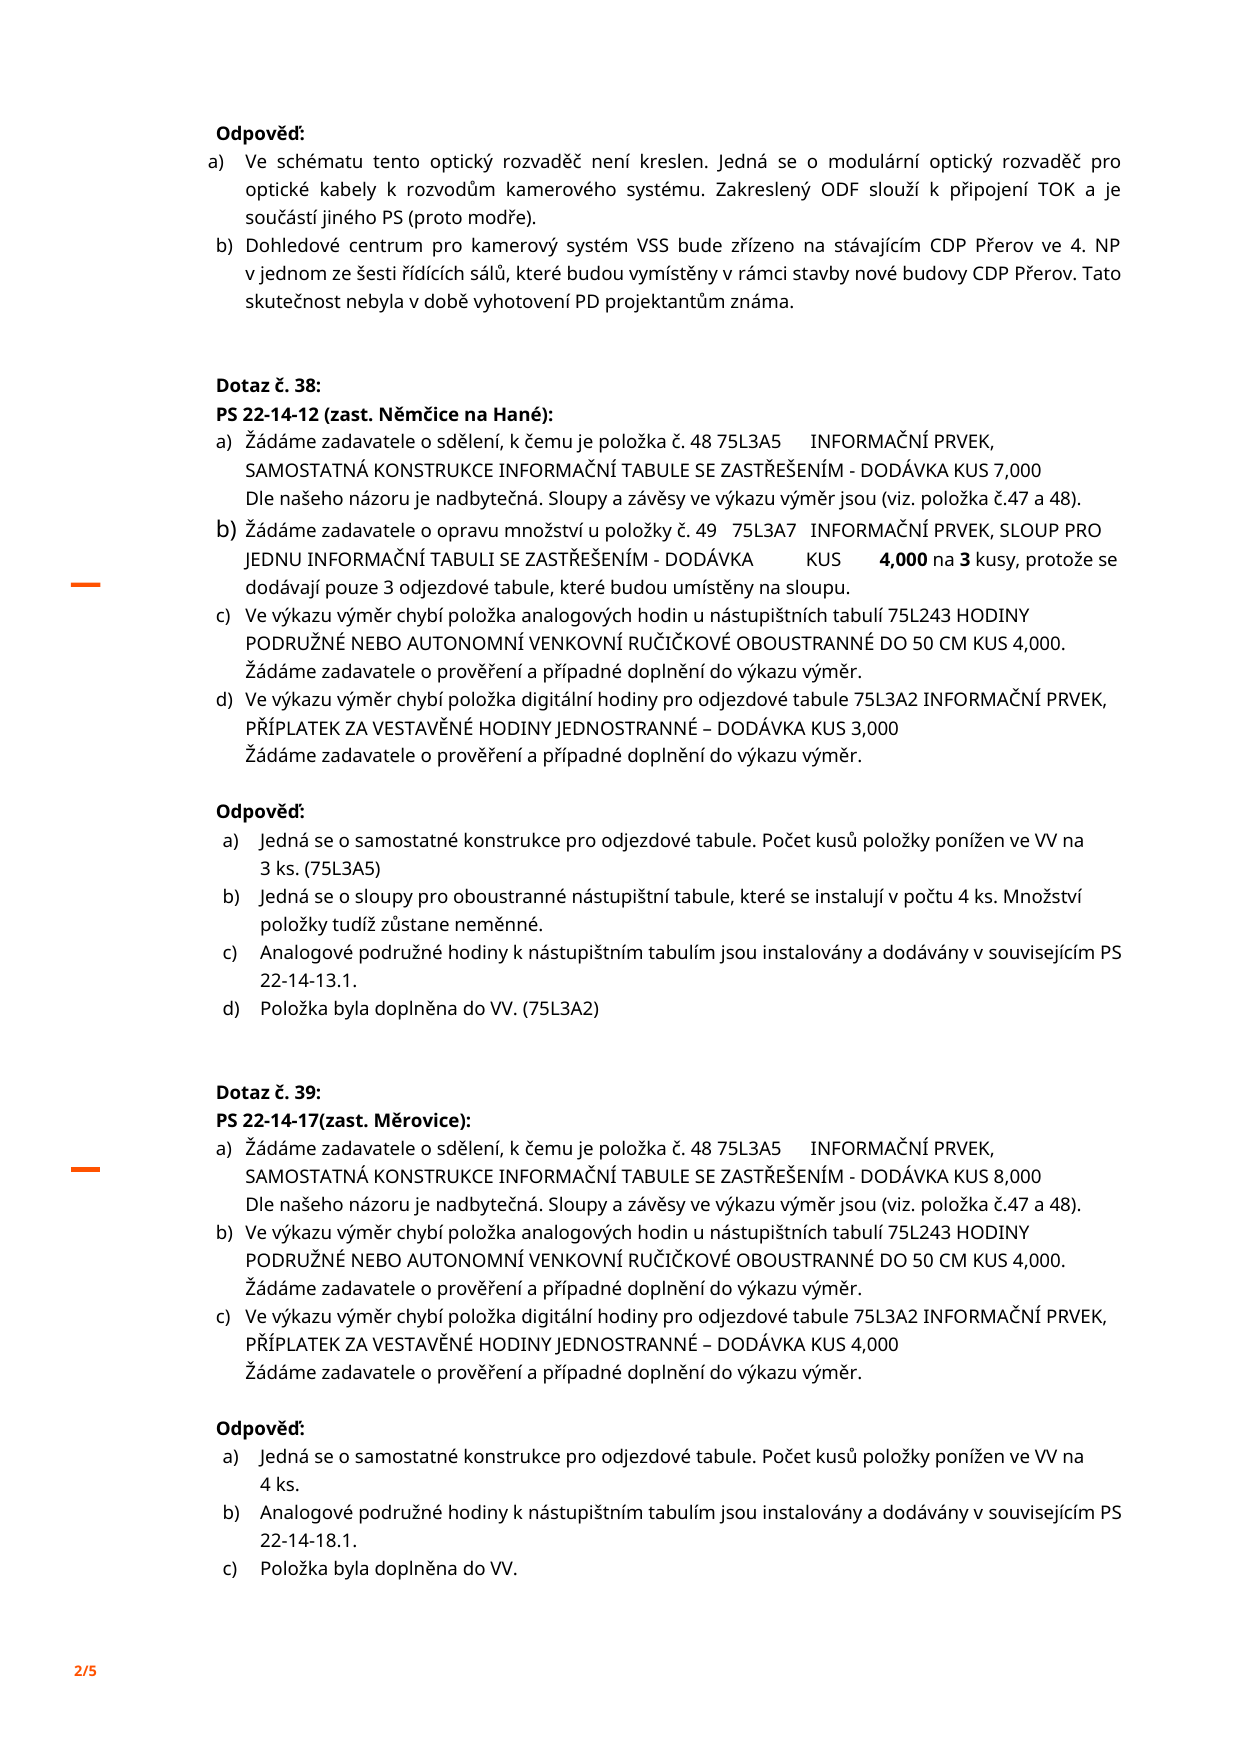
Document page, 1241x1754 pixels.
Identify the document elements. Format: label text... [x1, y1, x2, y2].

text Dotaz č. 39: [216, 1079, 1122, 1104]
list Analogové podružné hodiny k nástupištním tabulím jsou instalovány a dodávány v souvisejícím PS 22-14-13.1. [222, 939, 1122, 992]
text Dle našeho názoru je nadbytečná. Sloupy a závěsy ve výkazu výměr jsou (viz. položka č.47 a 48). [245, 485, 1122, 510]
text Odpověď: [216, 799, 1122, 824]
list Jedná se o samostatné konstrukce pro odjezdové tabule. Počet kusů položky ponížen ve VV na 4 ks. [222, 1443, 1122, 1497]
text PS 22-14-12 (zast. Němčice na Hané): [216, 401, 1122, 426]
list Položka byla doplněna do VV. (75L3A2) [222, 995, 1122, 1021]
text a) Žádáme zadavatele o sdělení, k čemu je položka č. 48 75L3A5 INFORMAČNÍ PRVEK, SAMOSTATNÁ KONSTRUKCE INFORMAČNÍ TABULE SE ZASTŘEŠENÍM - DODÁVKA KUS 7,000 [216, 429, 1122, 482]
list Žádáme zadavatele o prověření a případné doplnění do výkazu výměr. [245, 1359, 1122, 1385]
list Žádáme zadavatele o sdělení, k čemu je položka č. 48 75L3A5 INFORMAČNÍ PRVEK, SAMOSTATNÁ KONSTRUKCE INFORMAČNÍ TABULE SE ZASTŘEŠENÍM - DODÁVKA KUS 8,000 [216, 1135, 1122, 1189]
text Odpověď: [216, 121, 1122, 146]
list Ve výkazu výměr chybí položka digitální hodiny pro odjezdové tabule 75L3A2 INFORMAČNÍ PRVEK, PŘÍPLATEK ZA VESTAVĚNÉ HODINY JEDNOSTRANNÉ – DODÁVKA KUS 4,000 [216, 1303, 1122, 1357]
list Žádáme zadavatele o opravu množství u položky č. 49 75L3A7 INFORMAČNÍ PRVEK, SLOUP PRO JEDNU INFORMAČNÍ TABULI SE ZASTŘEŠENÍM - DODÁVKA KUS 4,000 na 3 kusy, protože se dodávají pouze 3 odjezdové tabule, které budou umístěny na sloupu. [216, 513, 1122, 600]
list Položka byla doplněna do VV. [222, 1555, 1122, 1581]
list Jedná se o samostatné konstrukce pro odjezdové tabule. Počet kusů položky ponížen ve VV na 3 ks. (75L3A5) [222, 827, 1122, 880]
list Analogové podružné hodiny k nástupištním tabulím jsou instalovány a dodávány v souvisejícím PS 22-14-18.1. [222, 1499, 1122, 1553]
list Dohledové centrum pro kamerový systém VSS bude zřízeno na stávajícím CDP Přerov ve 4. NP v jednom ze šesti řídících sálů, které budou vymístěny v rámci stavby nové budovy CDP Přerov. Tato skutečnost nebyla v době vyhotovení PD projektantům známa. [216, 233, 1122, 314]
text c) Ve výkazu výměr chybí položka analogových hodin u nástupištních tabulí 75L243 HODINY PODRUŽNÉ NEBO AUTONOMNÍ VENKOVNÍ RUČIČKOVÉ OBOUSTRANNÉ DO 50 CM KUS 4,000. Žádáme zadavatele o prověření a případné doplnění do výkazu výměr. [216, 603, 1122, 684]
list Jedná se o sloupy pro oboustranné nástupištní tabule, které se instalují v počtu 4 ks. Množství položky tudíž zůstane neměnné. [222, 883, 1122, 936]
list Ve výkazu výměr chybí položka analogových hodin u nástupištních tabulí 75L243 HODINY PODRUŽNÉ NEBO AUTONOMNÍ VENKOVNÍ RUČIČKOVÉ OBOUSTRANNÉ DO 50 CM KUS 4,000. Žádáme zadavatele o prověření a případné doplnění do výkazu výměr. [216, 1219, 1122, 1301]
text Dotaz č. 38: [216, 373, 1122, 398]
text Žádáme zadavatele o prověření a případné doplnění do výkazu výměr. [245, 743, 1122, 768]
list Ve schématu tento optický rozvaděč není kreslen. Jedná se o modulární optický rozvaděč pro optické kabely k rozvodům kamerového systému. Zakreslený ODF slouží k připojení TOK a je součástí jiného PS (proto modře). [208, 149, 1122, 230]
text d) Ve výkazu výměr chybí položka digitální hodiny pro odjezdové tabule 75L3A2 INFORMAČNÍ PRVEK, PŘÍPLATEK ZA VESTAVĚNÉ HODINY JEDNOSTRANNÉ – DODÁVKA KUS 3,000 [216, 687, 1122, 740]
list Dle našeho názoru je nadbytečná. Sloupy a závěsy ve výkazu výměr jsou (viz. položka č.47 a 48). [245, 1191, 1122, 1217]
text Odpověď: [216, 1415, 1122, 1441]
text PS 22-14-17(zast. Měrovice): [216, 1107, 1122, 1133]
